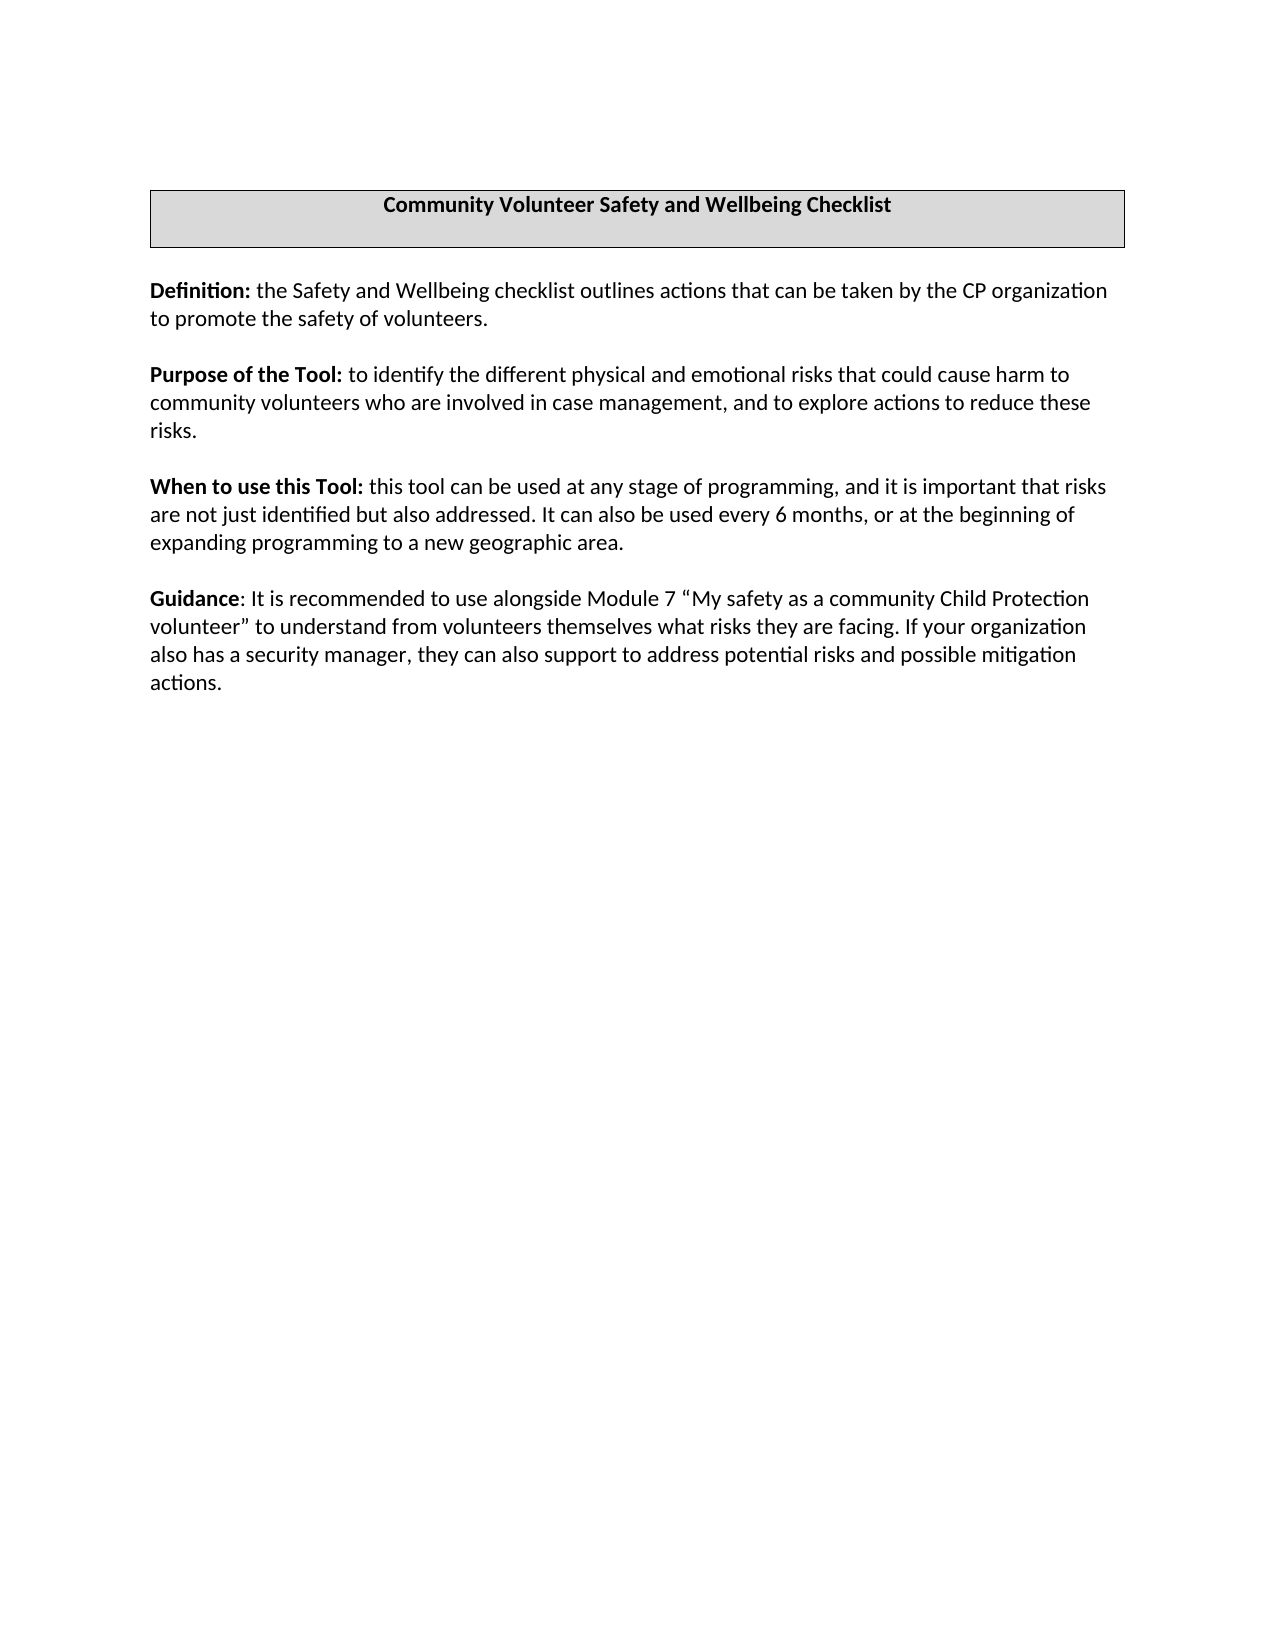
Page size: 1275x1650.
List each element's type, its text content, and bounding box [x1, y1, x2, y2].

text Definition: the Safety and Wellbeing checklist outlines actions that can be taken by the CP organization to promote the safety of volunteers. [150, 276, 1125, 332]
text Purpose of the Tool: to identify the different physical and emotional risks that could cause harm to community volunteers who are involved in case management, and to explore actions to reduce these risks. [150, 360, 1125, 444]
table_header Community Volunteer Safety and Wellbeing Checklist [151, 191, 1124, 247]
text When to use this Tool: this tool can be used at any stage of programming, and it is important that risks are not just identified but also addressed. It can also be used every 6 months, or at the beginning of expanding programming to a new geographic area. [150, 472, 1125, 556]
text Guidance: It is recommended to use alongside Module 7 “My safety as a community Child Protection volunteer” to understand from volunteers themselves what risks they are facing. If your organization also has a security manager, they can also support to address potential risks and possible mitigation actions. [150, 584, 1125, 696]
